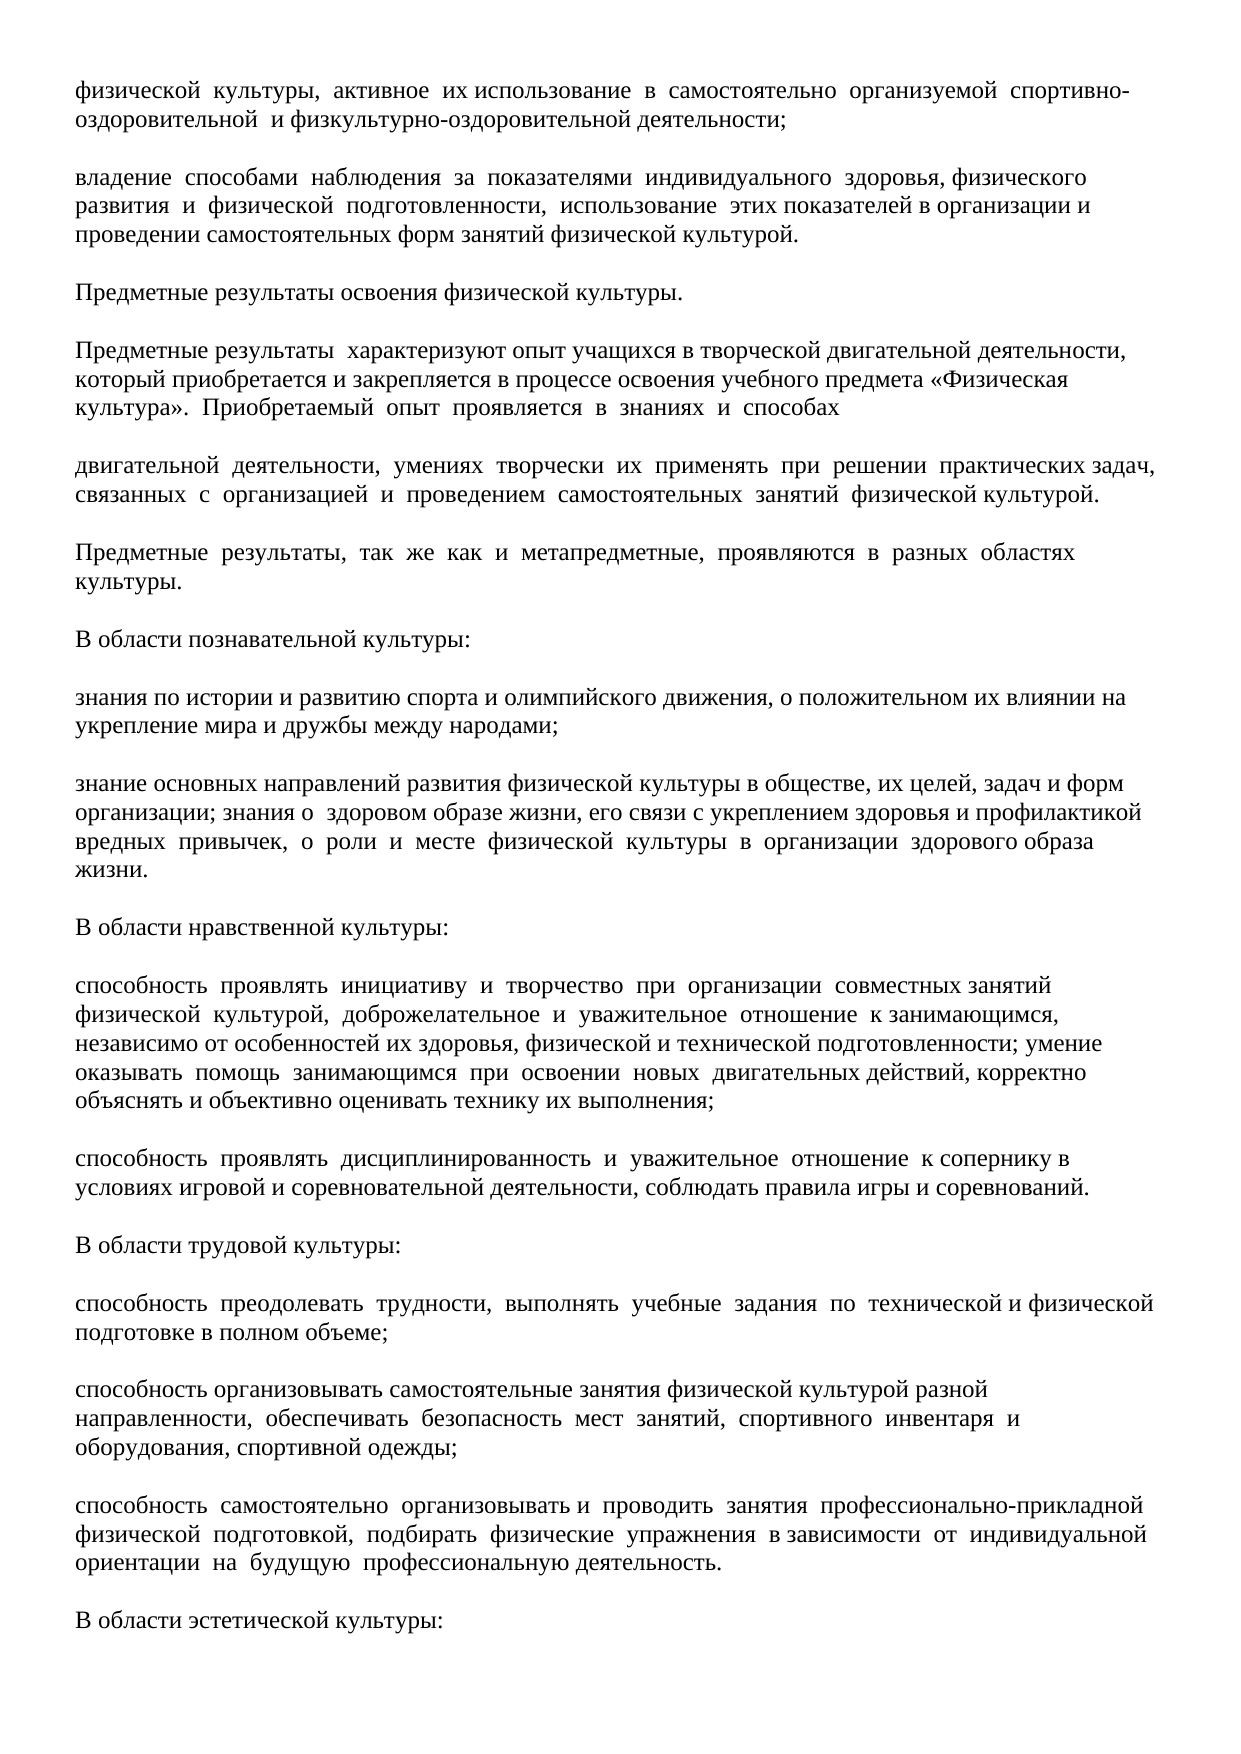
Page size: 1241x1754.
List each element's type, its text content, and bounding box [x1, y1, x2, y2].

text способность преодолевать трудности, выполнять учебные задания по технической и физической подготовке в полном объеме; [75, 1288, 1165, 1345]
text Предметные результаты характеризуют опыт учащихся в творческой двигательной деятельности, который приобретается и закрепляется в процессе освоения учебного предмета «Физическая культура». Приобретаемый опыт проявляется в знаниях и способах [75, 335, 1165, 421]
text В области трудовой культуры: [75, 1230, 1165, 1259]
text знание основных направлений развития физической культуры в обществе, их целей, задач и форм организации; знания о здоровом образе жизни, его связи с укреплением здоровья и профилактикой вредных привычек, о роли и месте физической культуры в организации здорового образа жизни. [75, 768, 1165, 883]
text способность проявлять инициативу и творчество при организации совместных занятий физической культурой, доброжелательное и уважительное отношение к занимающимся, независимо от особенностей их здоровья, физической и технической подготовленности; умение оказывать помощь занимающимся при освоении новых двигательных действий, корректно объяснять и объективно оценивать технику их выполнения; [75, 970, 1165, 1114]
text Предметные результаты освоения физической культуры. [75, 277, 1165, 306]
text способность проявлять дисциплинированность и уважительное отношение к сопернику в условиях игровой и соревновательной деятельности, соблюдать правила игры и соревнований. [75, 1143, 1165, 1201]
text способность организовывать самостоятельные занятия физической культурой разной направленности, обеспечивать безопасность мест занятий, спортивного инвентаря и оборудования, спортивной одежды; [75, 1374, 1165, 1461]
text В области эстетической культуры: [75, 1605, 1165, 1634]
text В области нравственной культуры: [75, 912, 1165, 941]
text способность самостоятельно организовывать и проводить занятия профессионально-прикладной физической подготовкой, подбирать физические упражнения в зависимости от индивидуальной ориентации на будущую профессиональную деятельность. [75, 1490, 1165, 1576]
text Предметные результаты, так же как и метапредметные, проявляются в разных областях культуры. [75, 537, 1165, 594]
text В области познавательной культуры: [75, 624, 1165, 652]
text знания по истории и развитию спорта и олимпийского движения, о положительном их влиянии на укрепление мира и дружбы между народами; [75, 682, 1165, 739]
text двигательной деятельности, умениях творчески их применять при решении практических задач, связанных с организацией и проведением самостоятельных занятий физической культурой. [75, 450, 1165, 508]
text владение способами наблюдения за показателями индивидуального здоровья, физического развития и физической подготовленности, использование этих показателей в организации и проведении самостоятельных форм занятий физической культурой. [75, 162, 1165, 248]
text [75, 75, 1165, 132]
